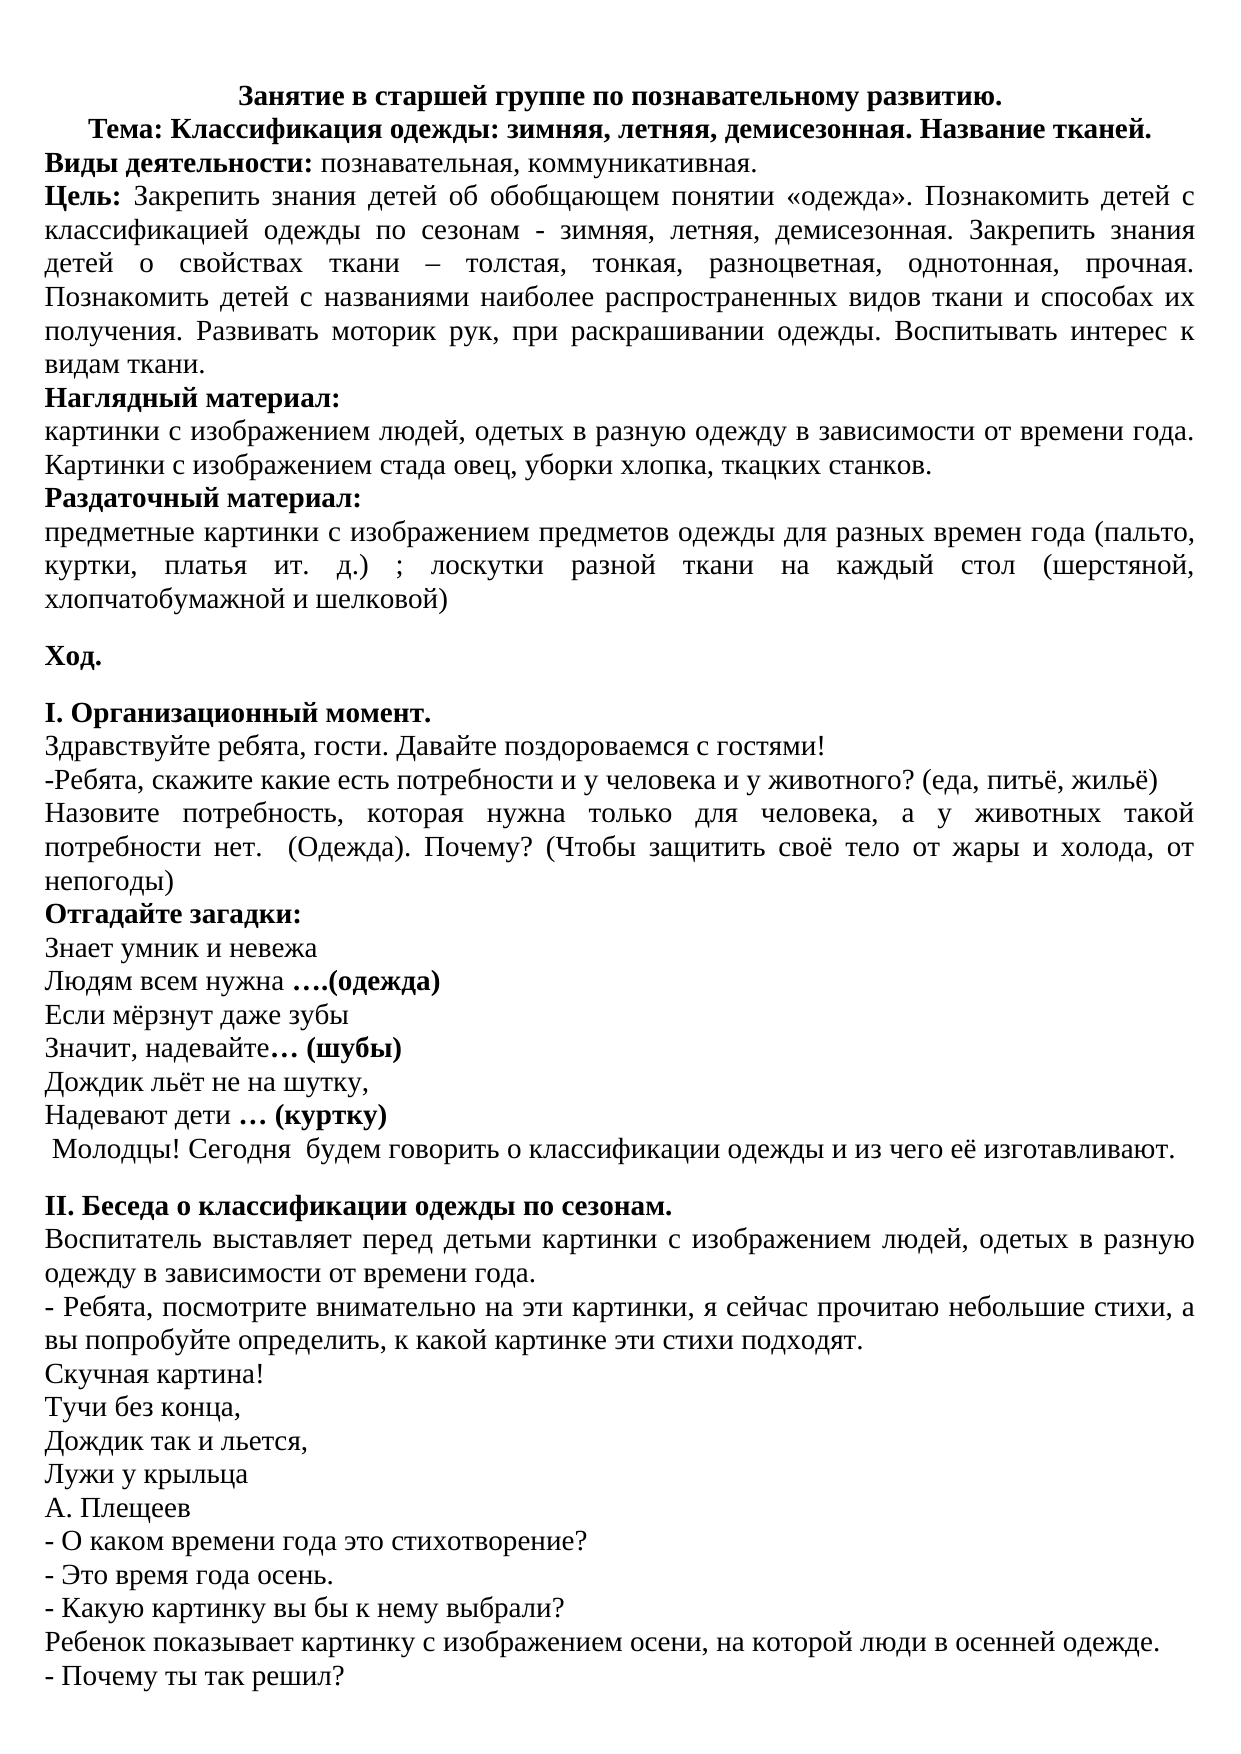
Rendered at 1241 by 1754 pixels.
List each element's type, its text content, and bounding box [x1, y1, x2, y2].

text Отгадайте загадки: [44, 896, 1196, 930]
text Ход. [44, 638, 1196, 672]
text Наглядный материал: [44, 380, 1196, 413]
text - Ребята, посмотрите внимательно на эти картинки, я сейчас прочитаю небольшие стихи, а вы попробуйте определить, к какой картинке эти стихи подходят. [44, 1289, 1196, 1356]
text II. Беседа о классификации одежды по сезонам. [44, 1188, 1196, 1222]
text Раздаточный материал: [44, 480, 1196, 514]
text -Ребята, скажите какие есть потребности и у человека и у животного? (еда, питьё, жильё) [44, 762, 1196, 796]
text Тема: Классификация одежды: зимняя, летняя, демисезонная. Название тканей. [44, 111, 1196, 145]
text Ребенок показывает картинку с изображением осени, на которой люди в осенней одежде. [44, 1624, 1196, 1658]
text Скучная картина! [44, 1356, 1196, 1389]
text Дождик так и льется, [44, 1423, 1196, 1456]
text картинки с изображением людей, одетых в разную одежду в зависимости от времени года. Картинки с изображением стада овец, уборки хлопка, ткацких станков. [44, 413, 1196, 480]
text А. Плещеев [44, 1490, 1196, 1523]
text Цель: Закрепить знания детей об обобщающем понятии «одежда». Познакомить детей с классификацией одежды по сезонам - зимняя, летняя, демисезонная. Закрепить знания детей о свойствах ткани – толстая, тонкая, разноцветная, однотонная, прочная. Познакомить детей с названиями наиболее распространенных видов ткани и способах их получения. Развивать моторик рук, при раскрашивании одежды. Воспитывать интерес к видам ткани. [44, 178, 1196, 380]
text Здравствуйте ребята, гости. Давайте поздороваемся с гостями! [44, 728, 1196, 762]
text предметные картинки с изображением предметов одежды для разных времен года (пальто, куртки, платья ит. д.) ; лоскутки разной ткани на каждый стол (шерстяной, хлопчатобумажной и шелковой) [44, 514, 1196, 614]
text Виды деятельности: познавательная, коммуникативная. [44, 145, 1196, 178]
text - Какую картинку вы бы к нему выбрали? [44, 1591, 1196, 1624]
text Воспитатель выставляет перед детьми картинки с изображением людей, одетых в разную одежду в зависимости от времени года. [44, 1222, 1196, 1289]
text Назовите потребность, которая нужна только для человека, а у животных такой потребности нет. (Одежда). Почему? (Чтобы защитить своё тело от жары и холода, от непогоды) [44, 796, 1196, 896]
text Дождик льёт не на шутку, [44, 1064, 1196, 1097]
text Значит, надевайте… (шубы) [44, 1030, 1196, 1064]
text - Это время года осень. [44, 1557, 1196, 1591]
text Знает умник и невежа [44, 930, 1196, 963]
text Людям всем нужна ….(одежда) [44, 963, 1196, 997]
text - О каком времени года это стихотворение? [44, 1523, 1196, 1557]
text Молодцы! Сегодня будем говорить о классификации одежды и из чего её изготавливают. [44, 1131, 1196, 1164]
text Тучи без конца, [44, 1389, 1196, 1423]
text - Почему ты так решил? [44, 1658, 1196, 1691]
text I. Организационный момент. [44, 695, 1196, 728]
text Если мёрзнут даже зубы [44, 997, 1196, 1030]
text Лужи у крыльца [44, 1456, 1196, 1490]
text Надевают дети … (куртку) [44, 1097, 1196, 1131]
text Занятие в старшей группе по познавательному развитию. [44, 78, 1196, 111]
